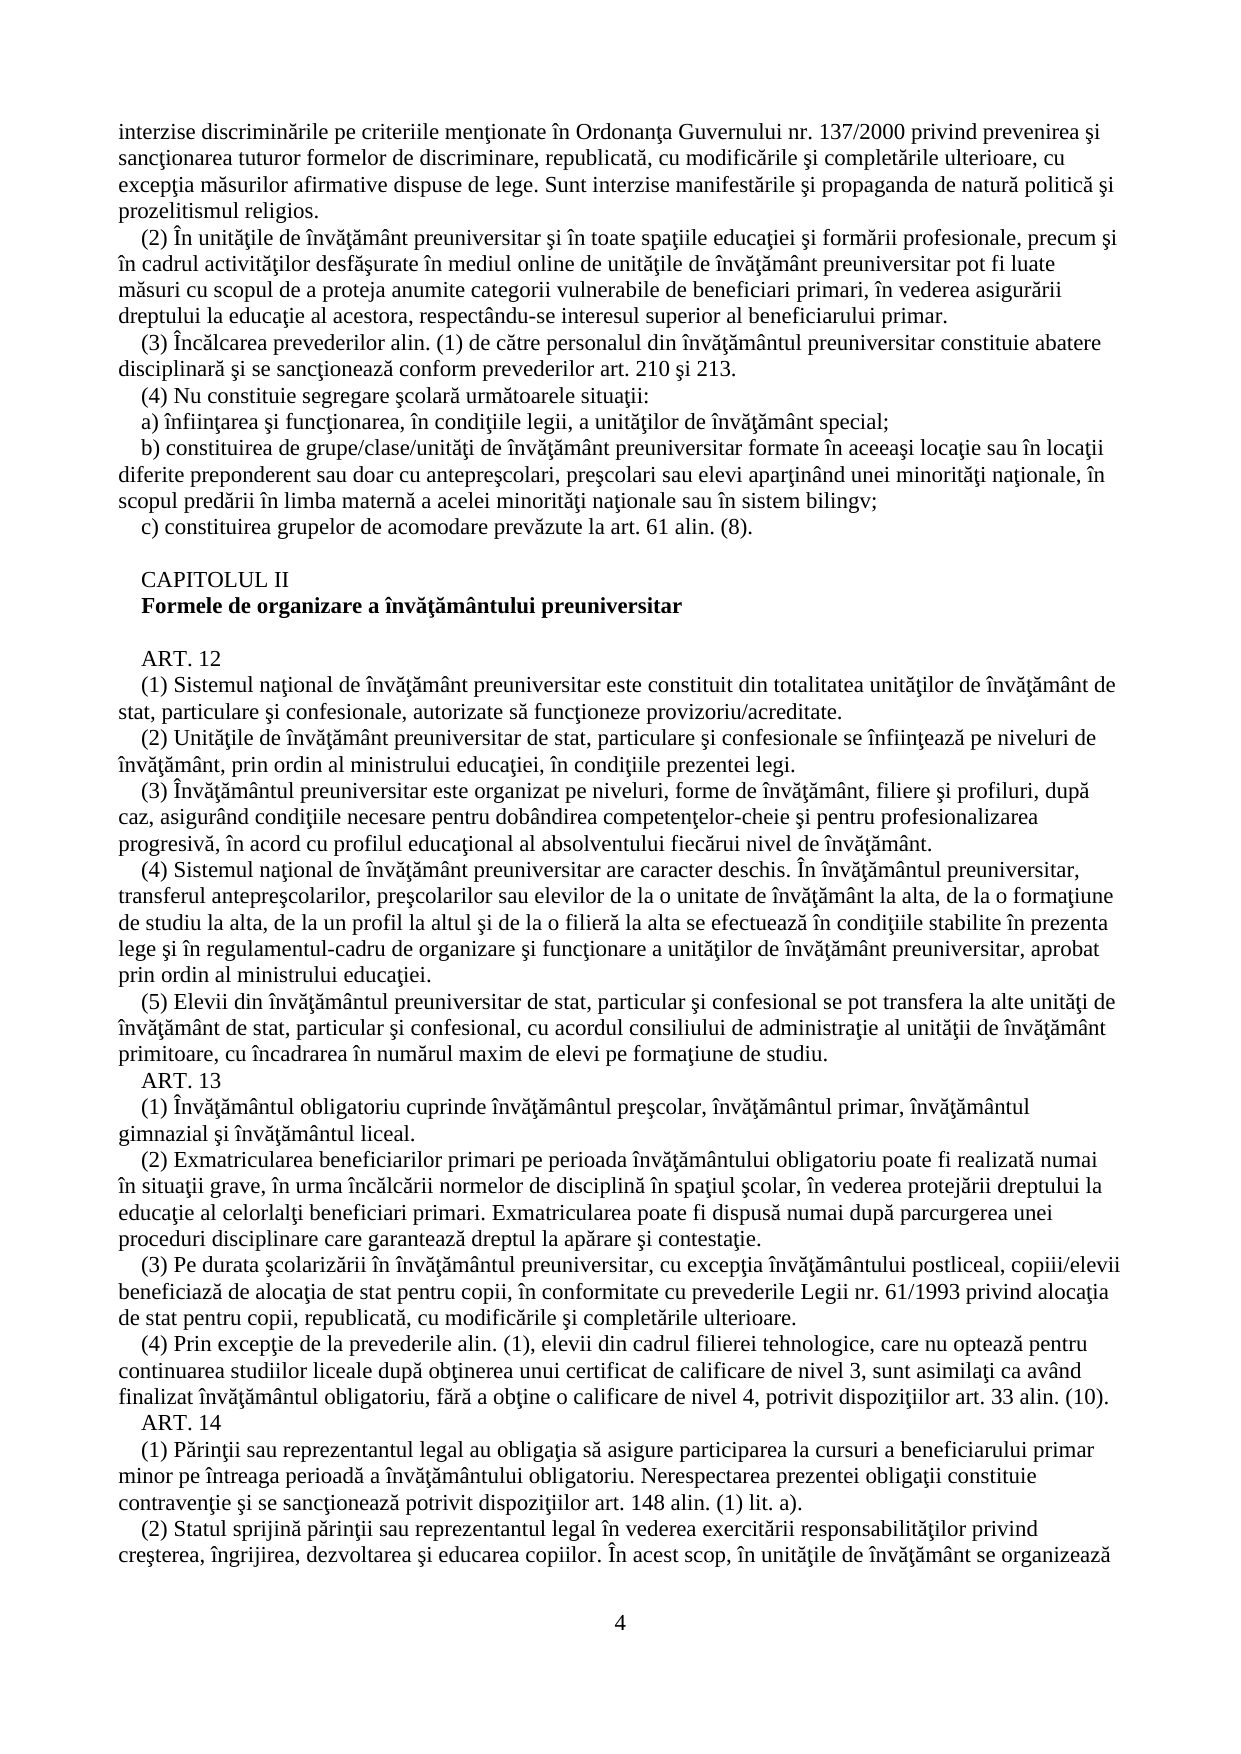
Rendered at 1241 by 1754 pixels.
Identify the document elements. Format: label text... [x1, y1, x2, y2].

text (4) Sistemul naţional de învăţământ preuniversitar are caracter deschis. În învăţământul preuniversitar, transferul antepreşcolarilor, preşcolarilor sau elevilor de la o unitate de învăţământ la alta, de la o formaţiune de studiu la alta, de la un profil la altul şi de la o filieră la alta se efectuează în condiţiile stabilite în prezenta lege şi în regulamentul-cadru de organizare şi funcţionare a unităţilor de învăţământ preuniversitar, aprobat prin ordin al ministrului educaţiei. [118, 856, 1122, 988]
text (3) Încălcarea prevederilor alin. (1) de către personalul din învăţământul preuniversitar constituie abatere disciplinară şi se sancţionează conform prevederilor art. 210 şi 213. [118, 329, 1122, 382]
text (1) Sistemul naţional de învăţământ preuniversitar este constituit din totalitatea unităţilor de învăţământ de stat, particulare şi confesionale, autorizate să funcţioneze provizoriu/acreditate. [118, 672, 1122, 724]
text (1) Părinţii sau reprezentantul legal au obligaţia să asigure participarea la cursuri a beneficiarului primar minor pe întreaga perioadă a învăţământului obligatoriu. Nerespectarea prezentei obligaţii constituie contravenţie şi se sancţionează potrivit dispoziţiilor art. 148 alin. (1) lit. a). [118, 1436, 1122, 1515]
text Formele de organizare a învăţământului preuniversitar [118, 592, 1122, 619]
text (2) Unităţile de învăţământ preuniversitar de stat, particulare şi confesionale se înfiinţează pe niveluri de învăţământ, prin ordin al ministrului educaţiei, în condiţiile prezentei legi. [118, 724, 1122, 777]
text (2) Exmatricularea beneficiarilor primari pe perioada învăţământului obligatoriu poate fi realizată numai în situaţii grave, în urma încălcării normelor de disciplină în spaţiul şcolar, în vederea protejării dreptului la educaţie al celorlalţi beneficiari primari. Exmatricularea poate fi dispusă numai după parcurgerea unei proceduri disciplinare care garantează dreptul la apărare şi contestaţie. [118, 1146, 1122, 1251]
text (1) Învăţământul obligatoriu cuprinde învăţământul preşcolar, învăţământul primar, învăţământul gimnazial şi învăţământul liceal. [118, 1093, 1122, 1146]
text CAPITOLUL II [118, 566, 1122, 592]
text a) înfiinţarea şi funcţionarea, în condiţiile legii, a unităţilor de învăţământ special; [118, 408, 1122, 434]
text (4) Nu constituie segregare şcolară următoarele situaţii: [118, 382, 1122, 408]
text (2) În unităţile de învăţământ preuniversitar şi în toate spaţiile educaţiei şi formării profesionale, precum şi în cadrul activităţilor desfăşurate în mediul online de unităţile de învăţământ preuniversitar pot fi luate măsuri cu scopul de a proteja anumite categorii vulnerabile de beneficiari primari, în vederea asigurării dreptului la educaţie al acestora, respectându-se interesul superior al beneficiarului primar. [118, 223, 1122, 329]
text (4) Prin excepţie de la prevederile alin. (1), elevii din cadrul filierei tehnologice, care nu optează pentru continuarea studiilor liceale după obţinerea unui certificat de calificare de nivel 3, sunt asimilaţi ca având finalizat învăţământul obligatoriu, fără a obţine o calificare de nivel 4, potrivit dispoziţiilor art. 33 alin. (10). [118, 1330, 1122, 1409]
text ART. 12 [118, 645, 1122, 672]
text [118, 118, 1122, 223]
text b) constituirea de grupe/clase/unităţi de învăţământ preuniversitar formate în aceeaşi locaţie sau în locaţii diferite preponderent sau doar cu antepreşcolari, preşcolari sau elevi aparţinând unei minorităţi naţionale, în scopul predării în limba maternă a acelei minorităţi naţionale sau în sistem bilingv; [118, 434, 1122, 513]
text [118, 1515, 1122, 1568]
text (3) Pe durata şcolarizării în învăţământul preuniversitar, cu excepţia învăţământului postliceal, copiii/elevii beneficiază de alocaţia de stat pentru copii, în conformitate cu prevederile Legii nr. 61/1993 privind alocaţia de stat pentru copii, republicată, cu modificările şi completările ulterioare. [118, 1251, 1122, 1330]
text (3) Învăţământul preuniversitar este organizat pe niveluri, forme de învăţământ, filiere şi profiluri, după caz, asigurând condiţiile necesare pentru dobândirea competenţelor-cheie şi pentru profesionalizarea progresivă, în acord cu profilul educaţional al absolventului fiecărui nivel de învăţământ. [118, 777, 1122, 856]
text (5) Elevii din învăţământul preuniversitar de stat, particular şi confesional se pot transfera la alte unităţi de învăţământ de stat, particular şi confesional, cu acordul consiliului de administraţie al unităţii de învăţământ primitoare, cu încadrarea în numărul maxim de elevi pe formaţiune de studiu. [118, 988, 1122, 1067]
text ART. 13 [118, 1067, 1122, 1093]
text ART. 14 [118, 1409, 1122, 1436]
text c) constituirea grupelor de acomodare prevăzute la art. 61 alin. (8). [118, 513, 1122, 540]
